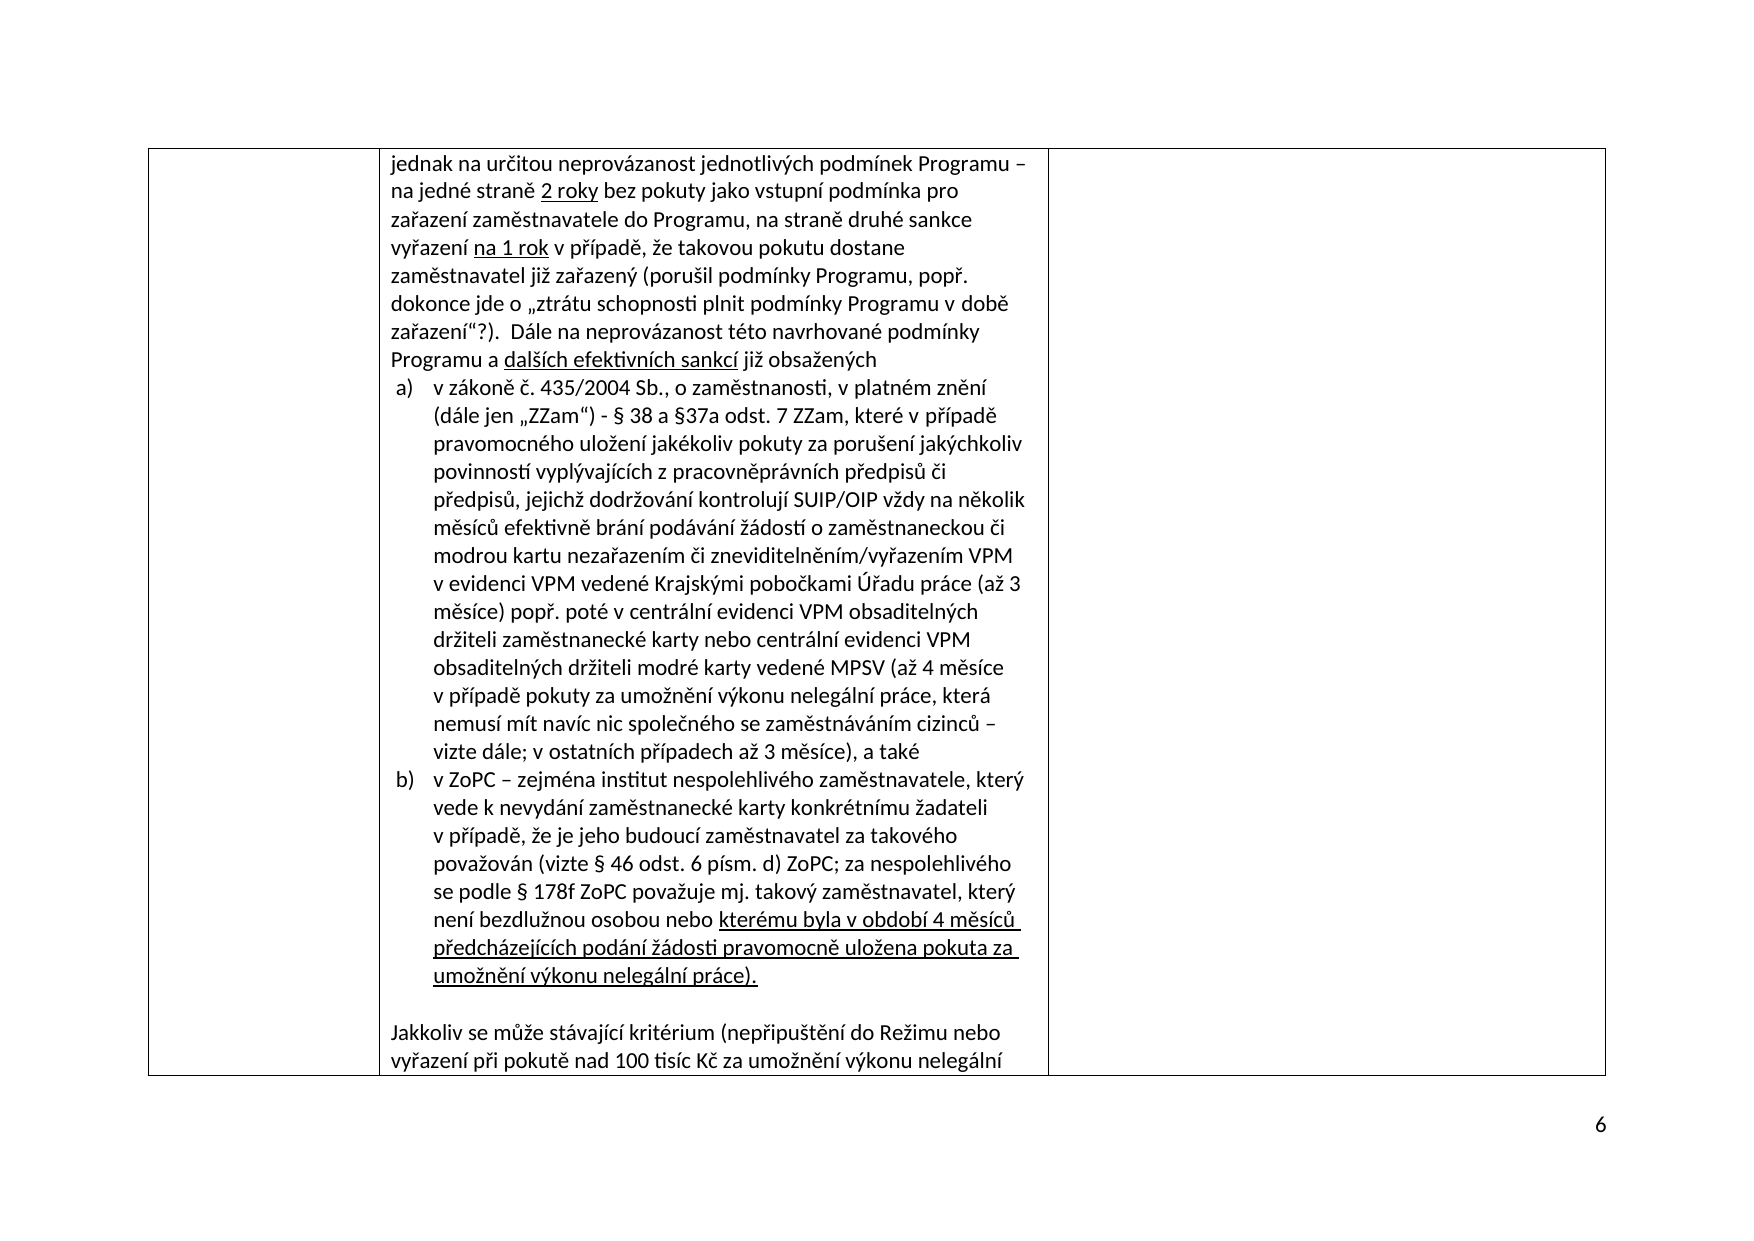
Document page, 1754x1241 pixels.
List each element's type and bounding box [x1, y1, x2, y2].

table_cell [380, 149, 1048, 1074]
table_cell [149, 149, 379, 1074]
